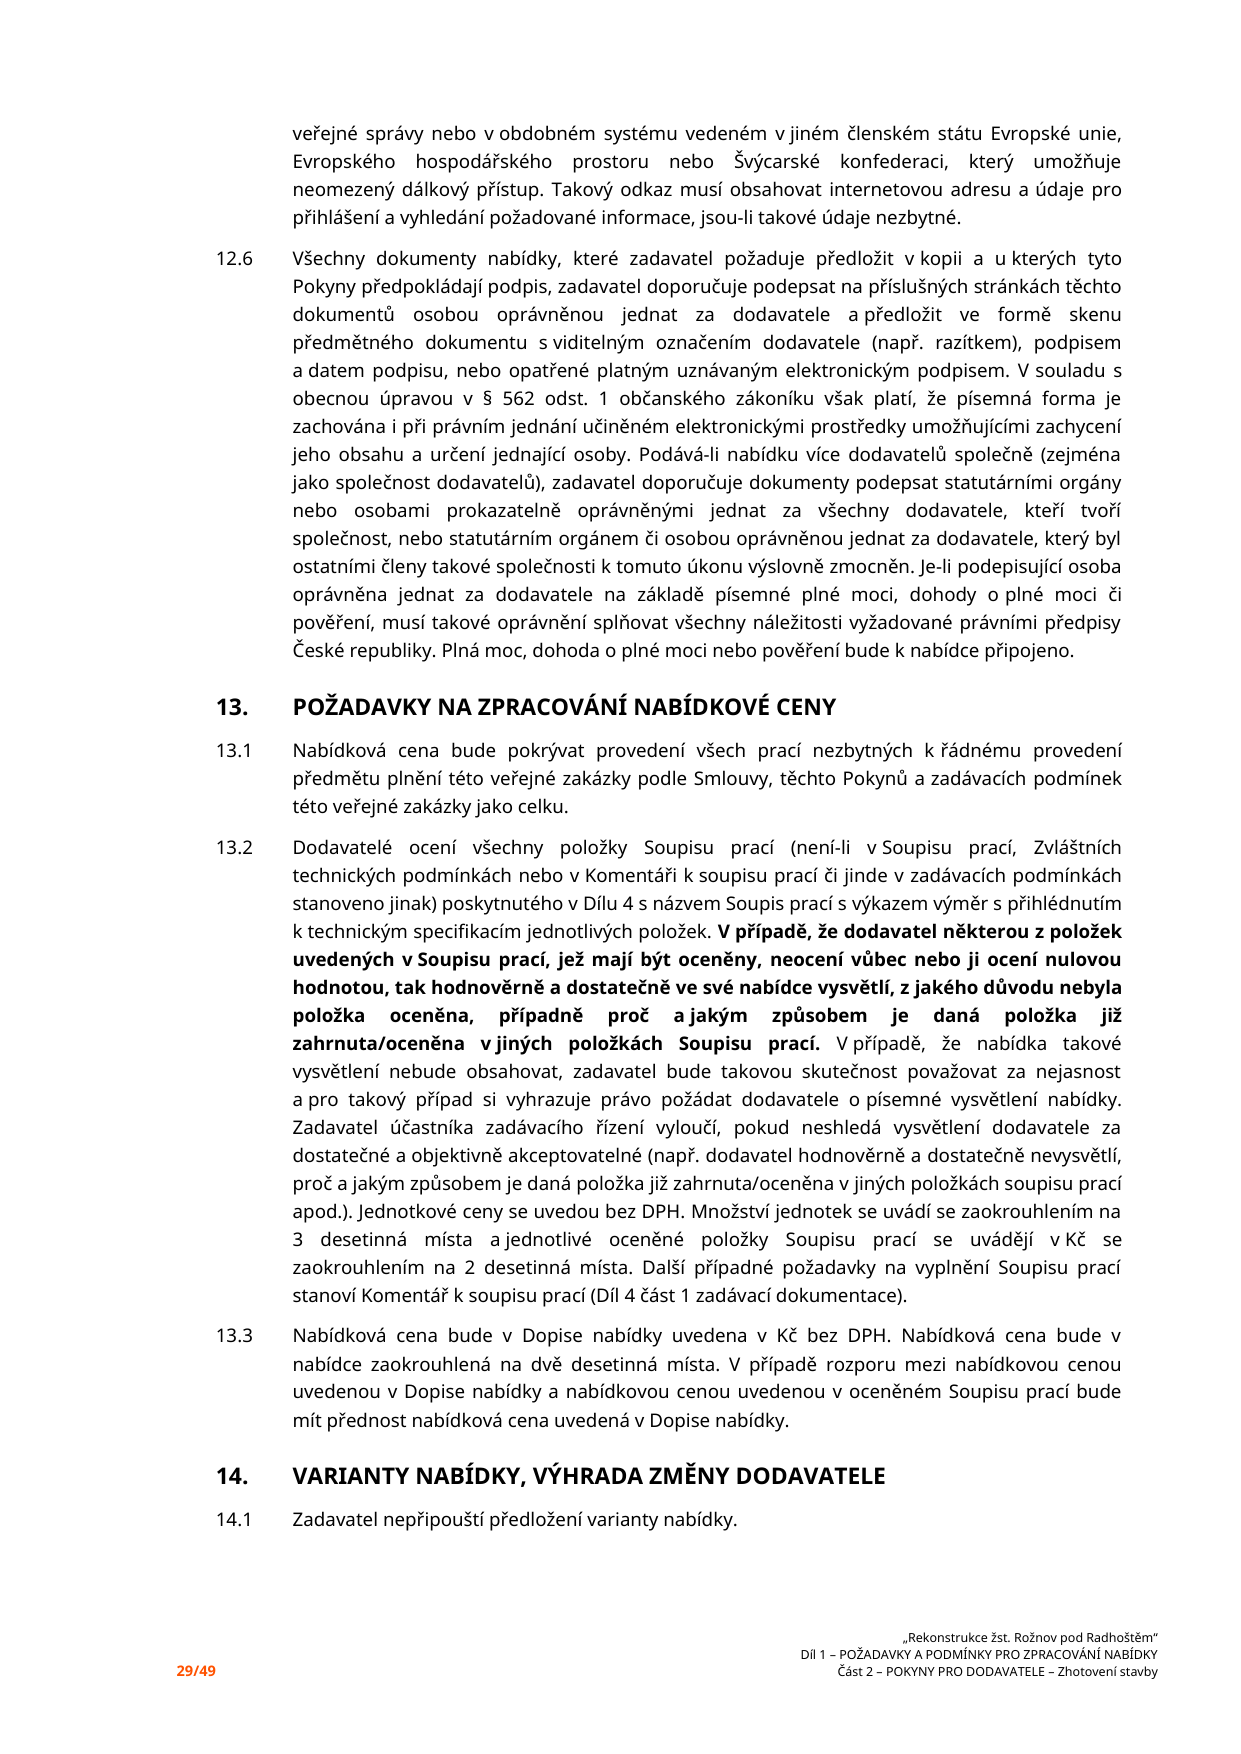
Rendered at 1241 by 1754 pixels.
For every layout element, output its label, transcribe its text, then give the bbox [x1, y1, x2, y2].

text Zadavatel nepřipouští předložení varianty nabídky. [216, 1507, 1122, 1532]
text Nabídková cena bude pokrývat provedení všech prací nezbytných k řádnému provedení předmětu plnění této veřejné zakázky podle Smlouvy, těchto Pokynů a zadávacích podmínek této veřejné zakázky jako celku. [216, 737, 1122, 819]
text Všechny dokumenty nabídky, které zadavatel požaduje předložit v kopii a u kterých tyto Pokyny předpokládají podpis, zadavatel doporučuje podepsat na příslušných stránkách těchto dokumentů osobou oprávněnou jednat za dodavatele a předložit ve formě skenu předmětného dokumentu s viditelným označením dodavatele (např. razítkem), podpisem a datem podpisu, nebo opatřené platným uznávaným elektronickým podpisem. V souladu s obecnou úpravou v § 562 odst. 1 občanského zákoníku však platí, že písemná forma je zachována i při právním jednání učiněném elektronickými prostředky umožňujícími zachycení jeho obsahu a určení jednající osoby. Podává-li nabídku více dodavatelů společně (zejména jako společnost dodavatelů), zadavatel doporučuje dokumenty podepsat statutárními orgány nebo osobami prokazatelně oprávněnými jednat za všechny dodavatele, kteří tvoří společnost, nebo statutárním orgánem či osobou oprávněnou jednat za dodavatele, který byl ostatními členy takové společnosti k tomuto úkonu výslovně zmocněn. Je-li podepisující osoba oprávněna jednat za dodavatele na základě písemné plné moci, dohody o plné moci či pověření, musí takové oprávnění splňovat všechny náležitosti vyžadované právními předpisy České republiky. Plná moc, dohoda o plné moci nebo pověření bude k nabídce připojeno. [216, 245, 1122, 663]
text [216, 121, 1122, 230]
text Dodavatelé ocení všechny položky Soupisu prací (není-li v Soupisu prací, Zvláštních technických podmínkách nebo v Komentáři k soupisu prací či jinde v zadávacích podmínkách stanoveno jinak) poskytnutého v Dílu 4 s názvem Soupis prací s výkazem výměr s přihlédnutím k technickým specifikacím jednotlivých položek. V případě, že dodavatel některou z položek uvedených v Soupisu prací, jež mají být oceněny, neocení vůbec nebo ji ocení nulovou hodnotou, tak hodnověrně a dostatečně ve své nabídce vysvětlí, z jakého důvodu nebyla položka oceněna, případně proč a jakým způsobem je daná položka již zahrnuta/oceněna v jiných položkách Soupisu prací. V případě, že nabídka takové vysvětlení nebude obsahovat, zadavatel bude takovou skutečnost považovat za nejasnost a pro takový případ si vyhrazuje právo požádat dodavatele o písemné vysvětlení nabídky. Zadavatel účastníka zadávacího řízení vyloučí, pokud neshledá vysvětlení dodavatele za dostatečné a objektivně akceptovatelné (např. dodavatel hodnověrně a dostatečně nevysvětlí, proč a jakým způsobem je daná položka již zahrnuta/oceněna v jiných položkách soupisu prací apod.). Jednotkové ceny se uvedou bez DPH. Množství jednotek se uvádí se zaokrouhlením na 3 desetinná místa a jednotlivé oceněné položky Soupisu prací se uvádějí v Kč se zaokrouhlením na 2 desetinná místa. Další případné požadavky na vyplnění Soupisu prací stanoví Komentář k soupisu prací (Díl 4 část 1 zadávací dokumentace). [216, 834, 1122, 1308]
text Nabídková cena bude v Dopise nabídky uvedena v Kč bez DPH. Nabídková cena bude v nabídce zaokrouhlená na dvě desetinná místa. V případě rozporu mezi nabídkovou cenou uvedenou v Dopise nabídky a nabídkovou cenou uvedenou v oceněném Soupisu prací bude mít přednost nabídková cena uvedená v Dopise nabídky. [216, 1323, 1122, 1432]
text POŽADAVKY NA ZPRACOVÁNÍ NABÍDKOVÉ CENY [216, 691, 1122, 722]
text VARIANTY NABÍDKY, VÝHRADA ZMĚNY DODAVATELE [216, 1460, 1122, 1491]
